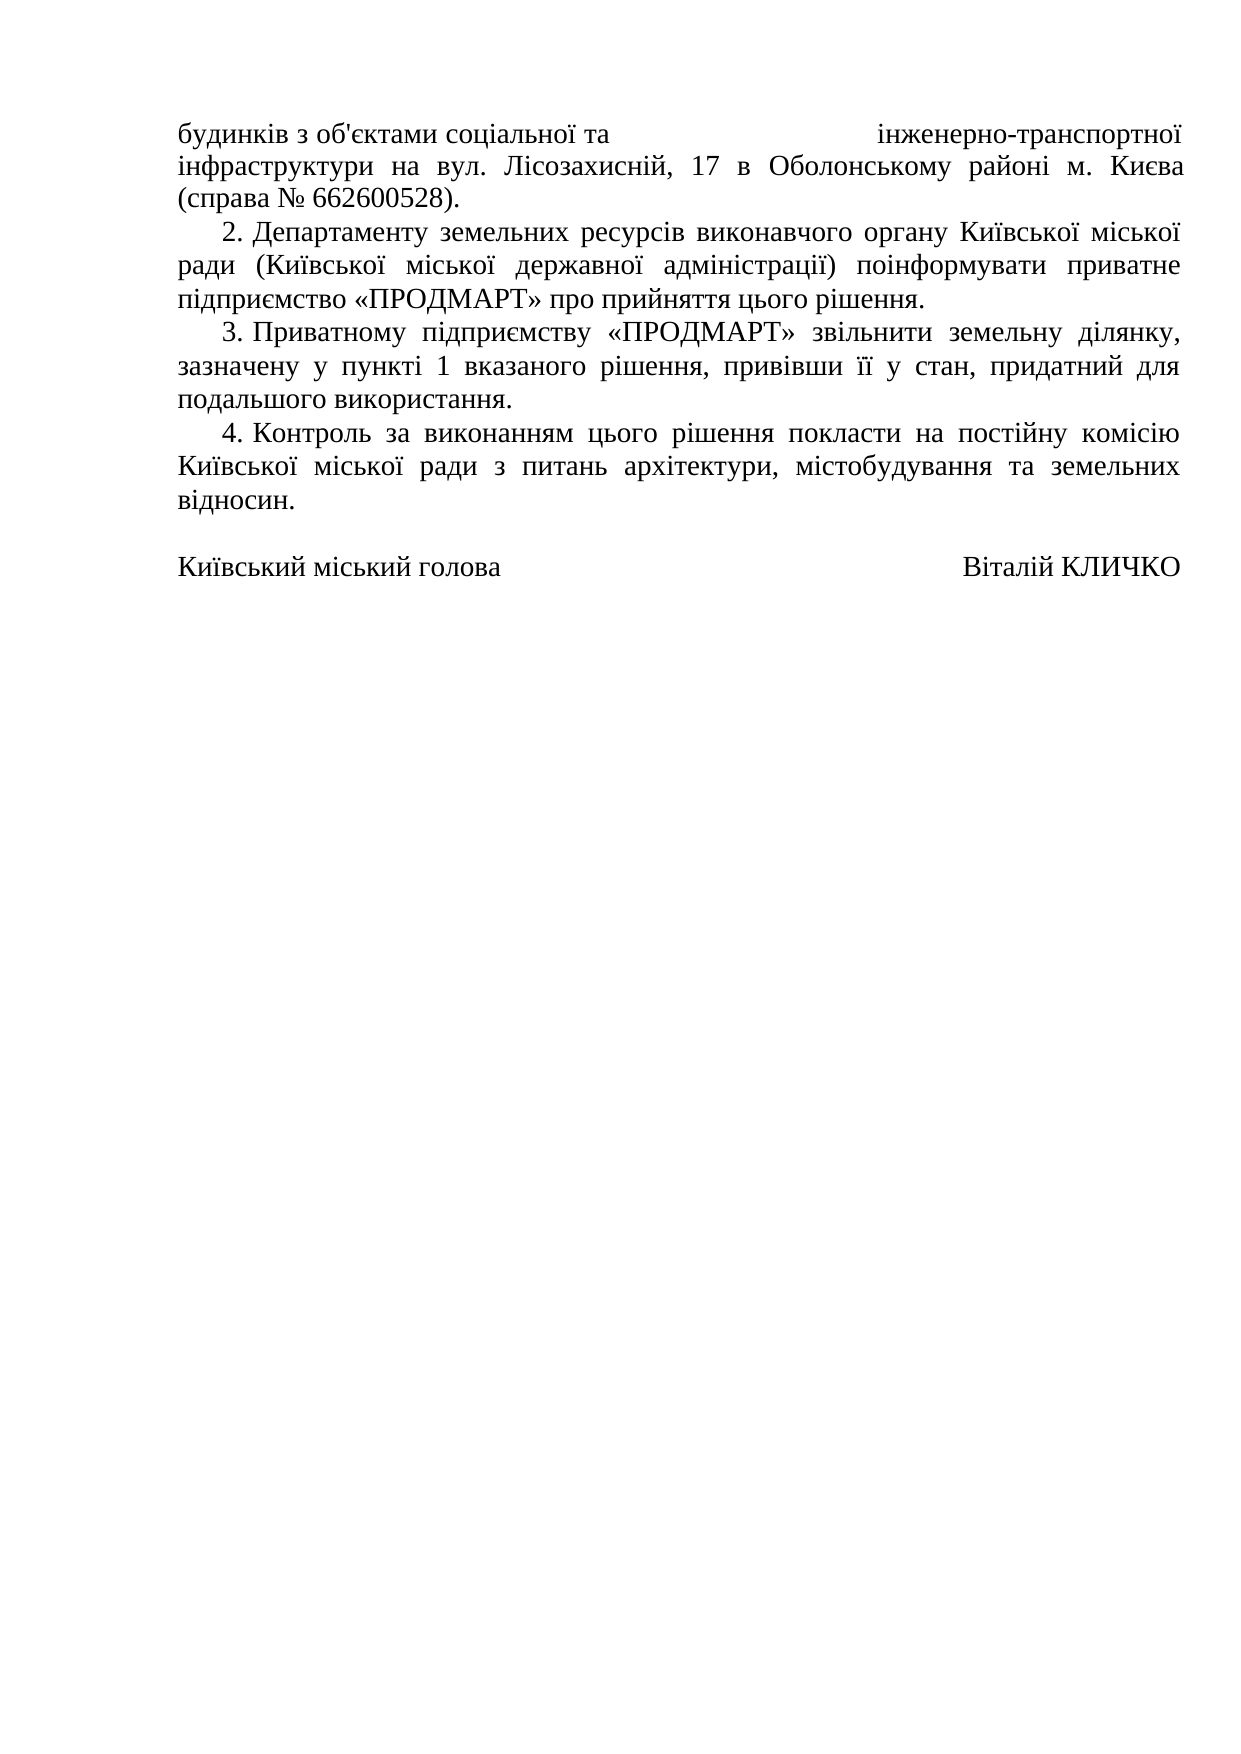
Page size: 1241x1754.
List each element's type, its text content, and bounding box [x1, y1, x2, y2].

list Приватному підприємству «ПРОДМАРТ» звільнити земельну ділянку, зазначену у пункті 1 вказаного рішення, привівши її у стан, придатний для подальшого використання. [177, 314, 1181, 415]
list Департаменту земельних ресурсів виконавчого органу Київської міської ради (Київської міської державної адміністрації) поінформувати приватне підприємство «ПРОДМАРТ» про прийняття цього рішення. [177, 214, 1181, 314]
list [177, 118, 1184, 214]
table_header Віталій КЛИЧКО [679, 549, 1180, 583]
table_header Київський міський голова [177, 549, 679, 583]
list Контроль за виконанням цього рішення покласти на постійну комісію Київської міської ради з питань архітектури, містобудування та земельних відносин. [177, 415, 1181, 516]
